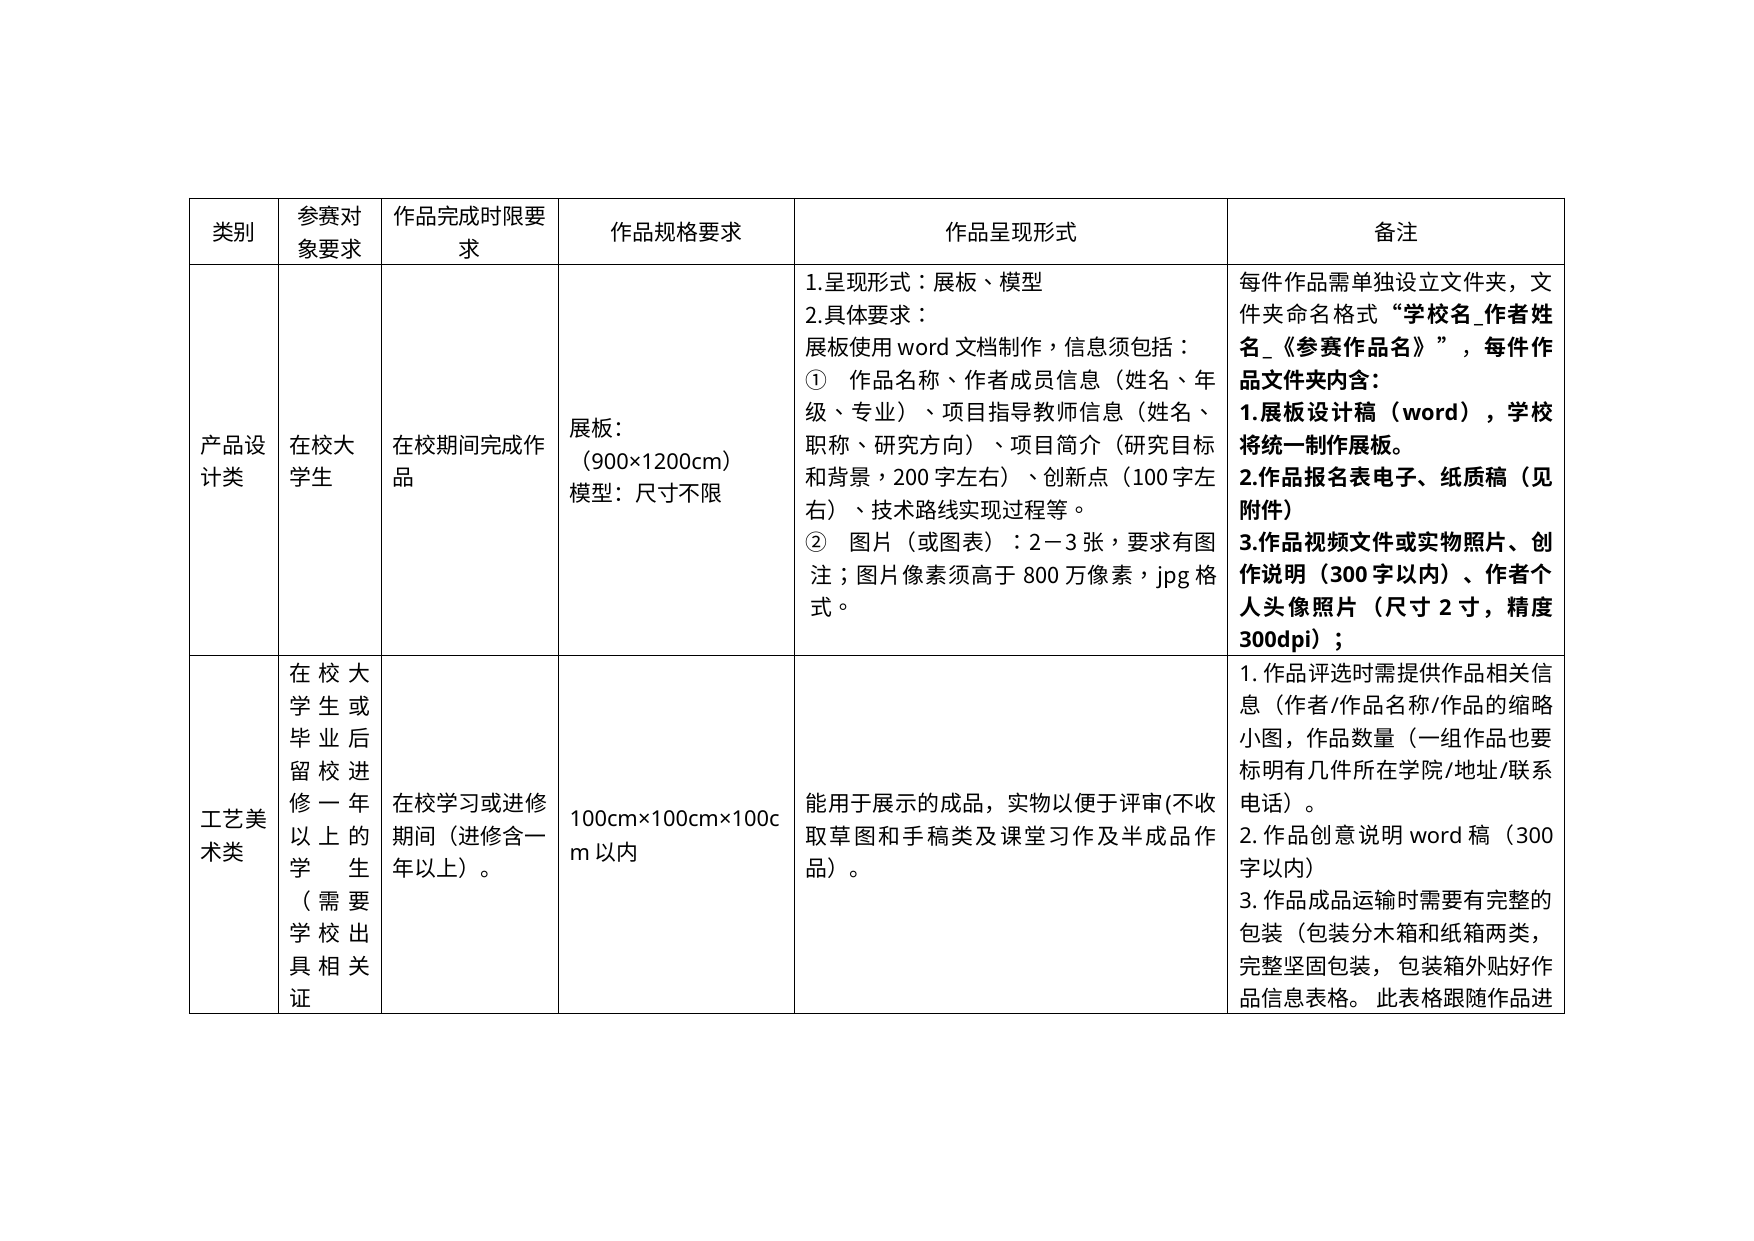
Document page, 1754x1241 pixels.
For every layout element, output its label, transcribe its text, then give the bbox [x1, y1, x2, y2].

table_header 作品完成时限要求 [382, 199, 558, 264]
table_cell 1.呈现形式：展板、模型 2.具体要求： 展板使用word文档制作，信息须包括： 作品名称、作者成员信息（姓名、年级、专业）、项目指导教师信息（姓名、职称、研究方向）、项目简介（研究目标和背景，200字左右）、创新点（100字左右）、技术路线实现过程等。 图片（或图表）：2－3张，要求有图注；图片像素须高于800万像素，jpg格式。 [795, 265, 1227, 655]
table_cell 在校大学生 [279, 265, 381, 655]
table_header 作品呈现形式 [795, 199, 1227, 264]
table_cell 在校学习或进修期间（进修含一年以上）。 [382, 656, 558, 1013]
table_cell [279, 656, 381, 1013]
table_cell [1228, 656, 1564, 1013]
table_header 类别 [190, 199, 278, 264]
table_header 参赛对象要求 [279, 199, 381, 264]
table_header 备注 [1228, 199, 1564, 264]
table_cell 展板：（900×1200cm） 模型：尺寸不限 [559, 265, 794, 655]
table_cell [795, 656, 1227, 1013]
table_cell 100cm×100cm×100cm以内 [559, 656, 794, 1013]
table_cell 每件作品需单独设立文件夹，文件夹命名格式“学校名_作者姓名_《参赛作品名》”，每件作品文件夹内含： 1.展板设计稿（word），学校将统一制作展板。 2.作品报名表电子、纸质稿（见附件） 3.作品视频文件或实物照片、创作说明（300字以内）、作者个人头像照片（尺寸2寸，精度300dpi）； [1228, 265, 1564, 655]
table_cell 在校期间完成作品 [382, 265, 558, 655]
table_cell 工艺美术类 [190, 656, 278, 1013]
table_header 作品规格要求 [559, 199, 794, 264]
table_cell 产品设计类 [190, 265, 278, 655]
